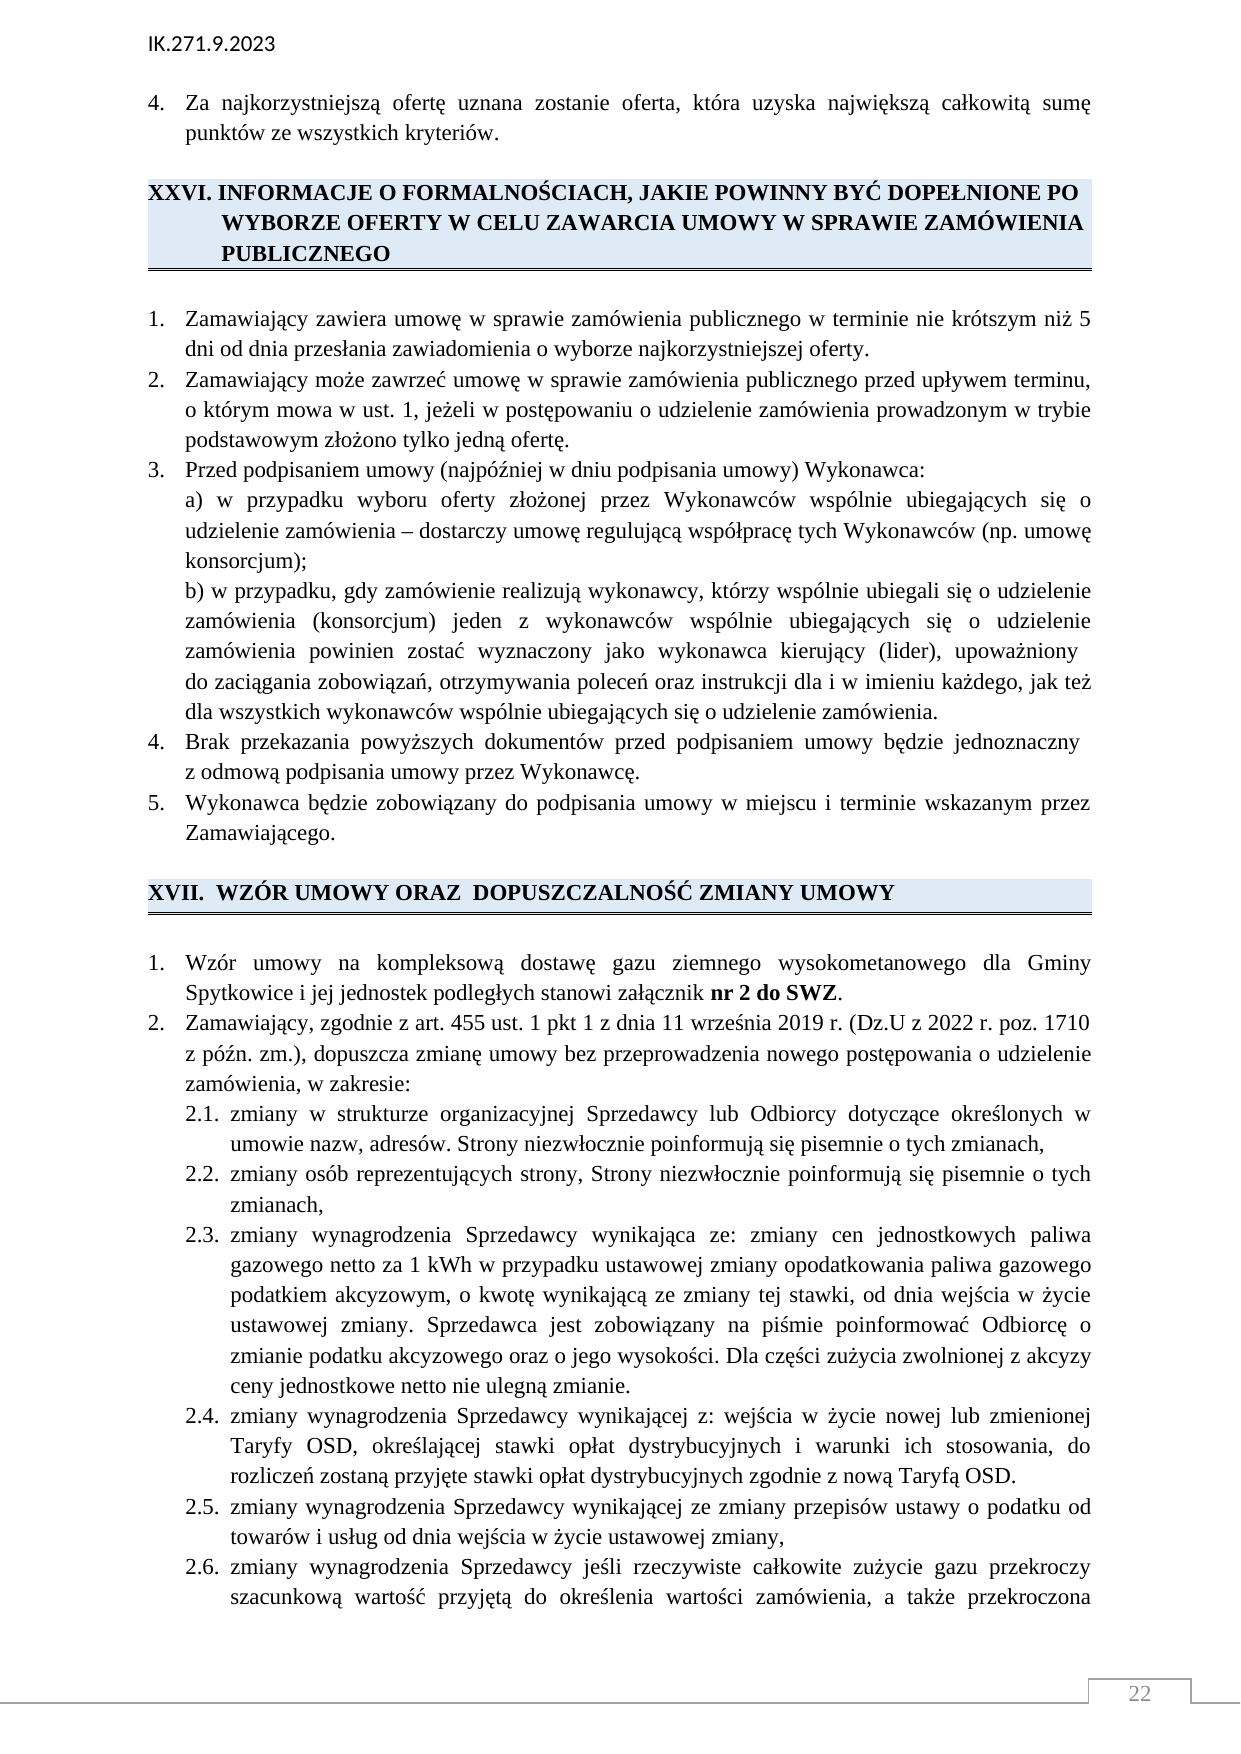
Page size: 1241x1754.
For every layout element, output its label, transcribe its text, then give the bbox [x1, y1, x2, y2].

list Zamawiający, zgodnie z art. 455 ust. 1 pkt 1 z dnia 11 września 2019 r. (Dz.U z 2022 r. poz. 1710 z późn. zm.), dopuszcza zmianę umowy bez przeprowadzenia nowego postępowania o udzielenie zamówienia, w zakresie: [148, 1009, 1092, 1096]
list Zamawiający może zawrzeć umowę w sprawie zamówienia publicznego przed upływem terminu, o którym mowa w ust. 1, jeżeli w postępowaniu o udzielenie zamówienia prowadzonym w trybie podstawowym złożono tylko jedną ofertę. [148, 366, 1092, 452]
list Wzór umowy na kompleksową dostawę gazu ziemnego wysokometanowego dla Gminy Spytkowice i jej jednostek podległych stanowi załącznik nr 2 do SWZ. [148, 949, 1092, 1006]
list Brak przekazania powyższych dokumentów przed podpisaniem umowy będzie jednoznaczny z odmową podpisania umowy przez Wykonawcę. [148, 728, 1092, 785]
list zmiany wynagrodzenia Sprzedawcy wynikającej z: wejścia w życie nowej lub zmienionej Taryfy OSD, określającej stawki opłat dystrybucyjnych i warunki ich stosowania, do rozliczeń zostaną przyjęte stawki opłat dystrybucyjnych zgodnie z nową Taryfą OSD. [185, 1402, 1092, 1489]
list zmiany wynagrodzenia Sprzedawcy wynikającej ze zmiany przepisów ustawy o podatku od towarów i usług od dnia wejścia w życie ustawowej zmiany, [185, 1493, 1092, 1549]
list Za najkorzystniejszą ofertę uznana zostanie oferta, która uzyska największą całkowitą sumę punktów ze wszystkich kryteriów. [148, 89, 1092, 145]
list zmiany w strukturze organizacyjnej Sprzedawcy lub Odbiorcy dotyczące określonych w umowie nazw, adresów. Strony niezwłocznie poinformują się pisemnie o tych zmianach, [185, 1100, 1092, 1157]
text XVII. WZÓR UMOWY ORAZ DOPUSZCZALNOŚĆ ZMIANY UMOWY [148, 879, 1092, 912]
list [185, 1553, 1092, 1610]
text XXVI. INFORMACJE O FORMALNOŚCIACH, JAKIE POWINNY BYĆ DOPEŁNIONE PO WYBORZE OFERTY W CELU ZAWARCIA UMOWY W SPRAWIE ZAMÓWIENIA PUBLICZNEGO [148, 179, 1092, 268]
text b) w przypadku, gdy zamówienie realizują wykonawcy, którzy wspólnie ubiegali się o udzielenie zamówienia (konsorcjum) jeden z wykonawców wspólnie ubiegających się o udzielenie zamówienia powinien zostać wyznaczony jako wykonawca kierujący (lider), upoważniony do zaciągania zobowiązań, otrzymywania poleceń oraz instrukcji dla i w imieniu każdego, jak też dla wszystkich wykonawców wspólnie ubiegających się o udzielenie zamówienia. [185, 577, 1092, 724]
list zmiany osób reprezentujących strony, Strony niezwłocznie poinformują się pisemnie o tych zmianach, [185, 1161, 1092, 1217]
list zmiany wynagrodzenia Sprzedawcy wynikająca ze: zmiany cen jednostkowych paliwa gazowego netto za 1 kWh w przypadku ustawowej zmiany opodatkowania paliwa gazowego podatkiem akcyzowym, o kwotę wynikającą ze zmiany tej stawki, od dnia wejścia w życie ustawowej zmiany. Sprzedawca jest zobowiązany na piśmie poinformować Odbiorcę o zmianie podatku akcyzowego oraz o jego wysokości. Dla części zużycia zwolnionej z akcyzy ceny jednostkowe netto nie ulegną zmianie. [185, 1221, 1092, 1398]
list Przed podpisaniem umowy (najpóźniej w dniu podpisania umowy) Wykonawca: [148, 456, 1092, 483]
text a) w przypadku wyboru oferty złożonej przez Wykonawców wspólnie ubiegających się o udzielenie zamówienia – dostarczy umowę regulującą współpracę tych Wykonawców (np. umowę konsorcjum); [185, 487, 1092, 573]
list Zamawiający zawiera umowę w sprawie zamówienia publicznego w terminie nie krótszym niż 5 dni od dnia przesłania zawiadomienia o wyborze najkorzystniejszej oferty. [148, 305, 1092, 362]
list Wykonawca będzie zobowiązany do podpisania umowy w miejscu i terminie wskazanym przez Zamawiającego. [148, 789, 1092, 845]
